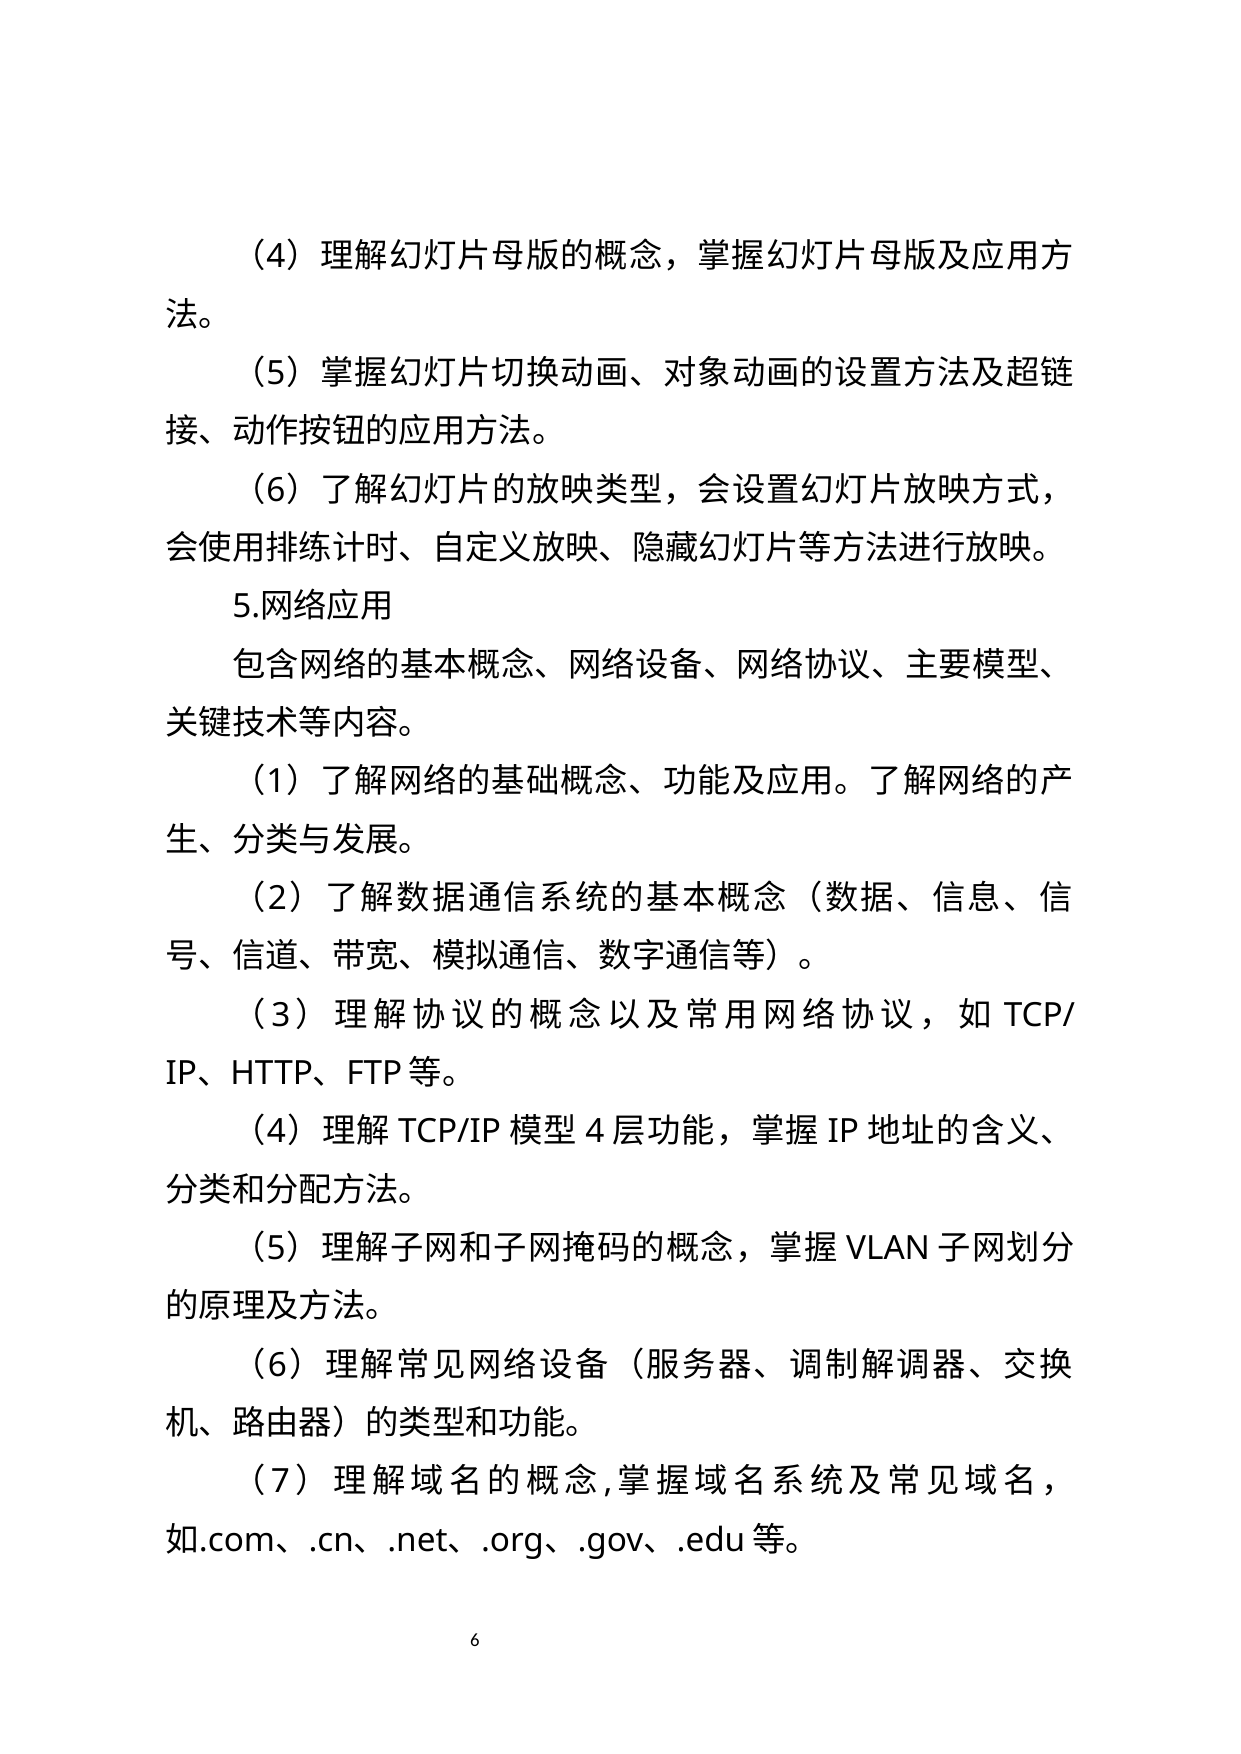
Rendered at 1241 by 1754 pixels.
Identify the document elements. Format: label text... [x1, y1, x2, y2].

text 包含网络的基本概念、网络设备、网络协议、主要模型、关键技术等内容。 [165, 629, 1075, 746]
text （7）理解域名的概念,掌握域名系统及常见域名，如.com、.cn、.net、.org、.gov、.edu等。 [165, 1446, 1075, 1563]
text （4）理解TCP/IP模型4层功能，掌握IP地址的含义、分类和分配方法。 [165, 1096, 1075, 1213]
text （6）理解常见网络设备（服务器、调制解调器、交换机、路由器）的类型和功能。 [165, 1329, 1075, 1446]
text （2）了解数据通信系统的基本概念（数据、信息、信号、信道、带宽、模拟通信、数字通信等）。 [165, 863, 1075, 979]
text （1）了解网络的基础概念、功能及应用。了解网络的产生、分类与发展。 [165, 746, 1075, 863]
text 5.网络应用 [165, 571, 1075, 629]
text （6）了解幻灯片的放映类型，会设置幻灯片放映方式，会使用排练计时、自定义放映、隐藏幻灯片等方法进行放映。 [165, 454, 1075, 571]
text （4）理解幻灯片母版的概念，掌握幻灯片母版及应用方法。 [165, 221, 1075, 338]
text （5）理解子网和子网掩码的概念，掌握VLAN子网划分的原理及方法。 [165, 1213, 1075, 1329]
text （3）理解协议的概念以及常用网络协议，如TCP/IP、HTTP、FTP等。 [165, 979, 1075, 1096]
text （5）掌握幻灯片切换动画、对象动画的设置方法及超链接、动作按钮的应用方法。 [165, 338, 1075, 454]
